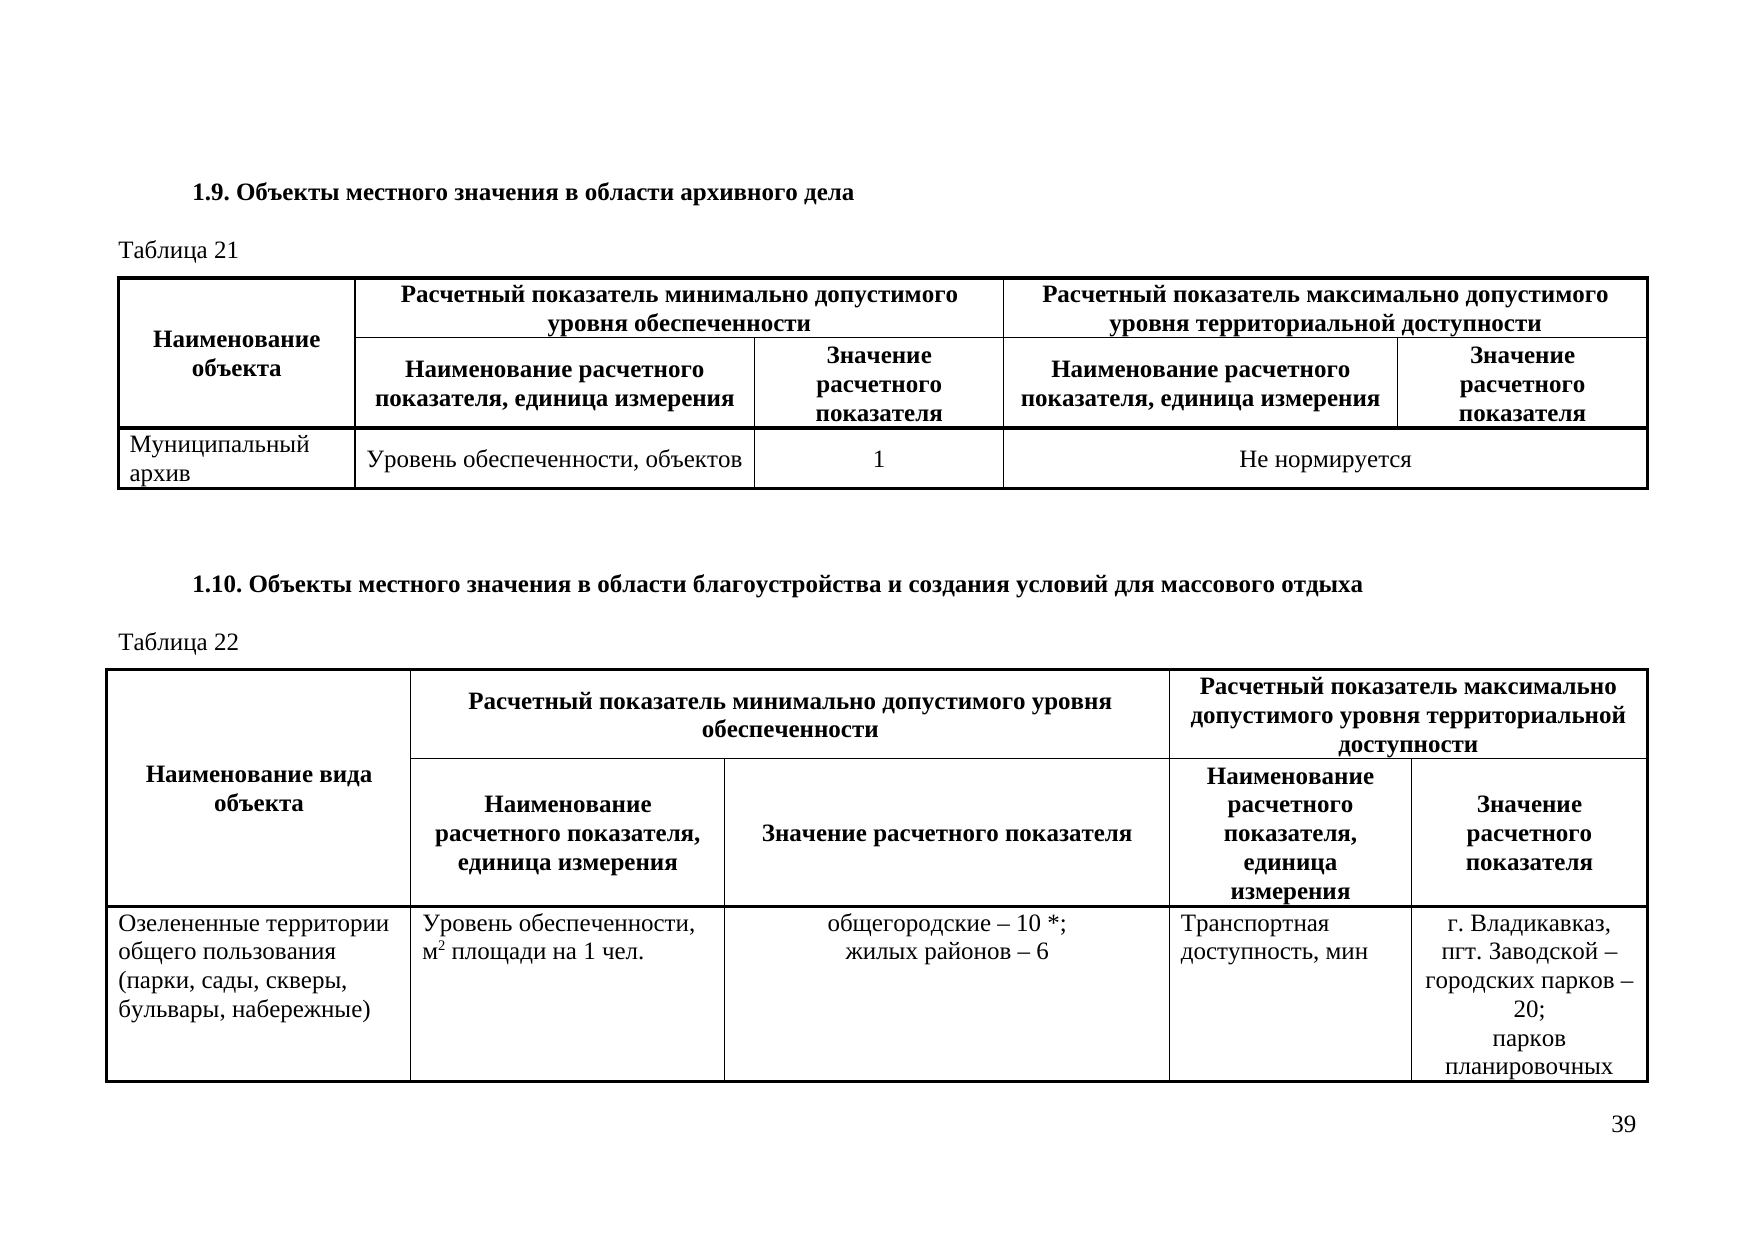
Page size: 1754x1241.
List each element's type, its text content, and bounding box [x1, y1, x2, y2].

table_cell Наименование расчетного показателя, единица измерения [411, 759, 724, 904]
table_header Расчетный показатель минимально допустимого уровня обеспеченности [356, 280, 1003, 337]
table_header Наименование объекта [120, 280, 354, 426]
table_cell Значение расчетного показателя [725, 759, 1169, 904]
table_cell Наименование расчетного показателя, единица измерения [1004, 338, 1397, 426]
table_header Расчетный показатель максимально допустимого уровня территориальной доступности [1004, 280, 1646, 337]
table_cell Не нормируется [1004, 430, 1646, 487]
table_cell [725, 908, 1169, 1080]
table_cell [411, 908, 724, 1080]
table_cell Значение расчетного показателя [1398, 338, 1646, 426]
table_header Расчетный показатель максимально допустимого уровня территориальной доступности [1170, 671, 1646, 758]
table_cell Муниципальный архив [120, 430, 354, 487]
table_cell Значение расчетного показателя [755, 338, 1003, 426]
table_cell Наименование расчетного показателя, единица измерения [1170, 759, 1411, 904]
table_header Расчетный показатель минимально допустимого уровня обеспеченности [411, 671, 1169, 758]
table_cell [1170, 908, 1411, 1080]
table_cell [1412, 908, 1646, 1080]
table_cell Наименование расчетного показателя, единица измерения [356, 338, 754, 426]
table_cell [108, 908, 410, 1080]
table_cell 1 [755, 430, 1003, 487]
subtitle 1.10. Объекты местного значения в области благоустройства и создания условий для массового отдыха [118, 569, 1636, 598]
table_cell Значение расчетного показателя [1412, 759, 1646, 904]
table_header Наименование вида объекта [108, 671, 410, 904]
subtitle 1.9. Объекты местного значения в области архивного дела [118, 177, 1636, 206]
table_cell Уровень обеспеченности, объектов [356, 430, 754, 487]
